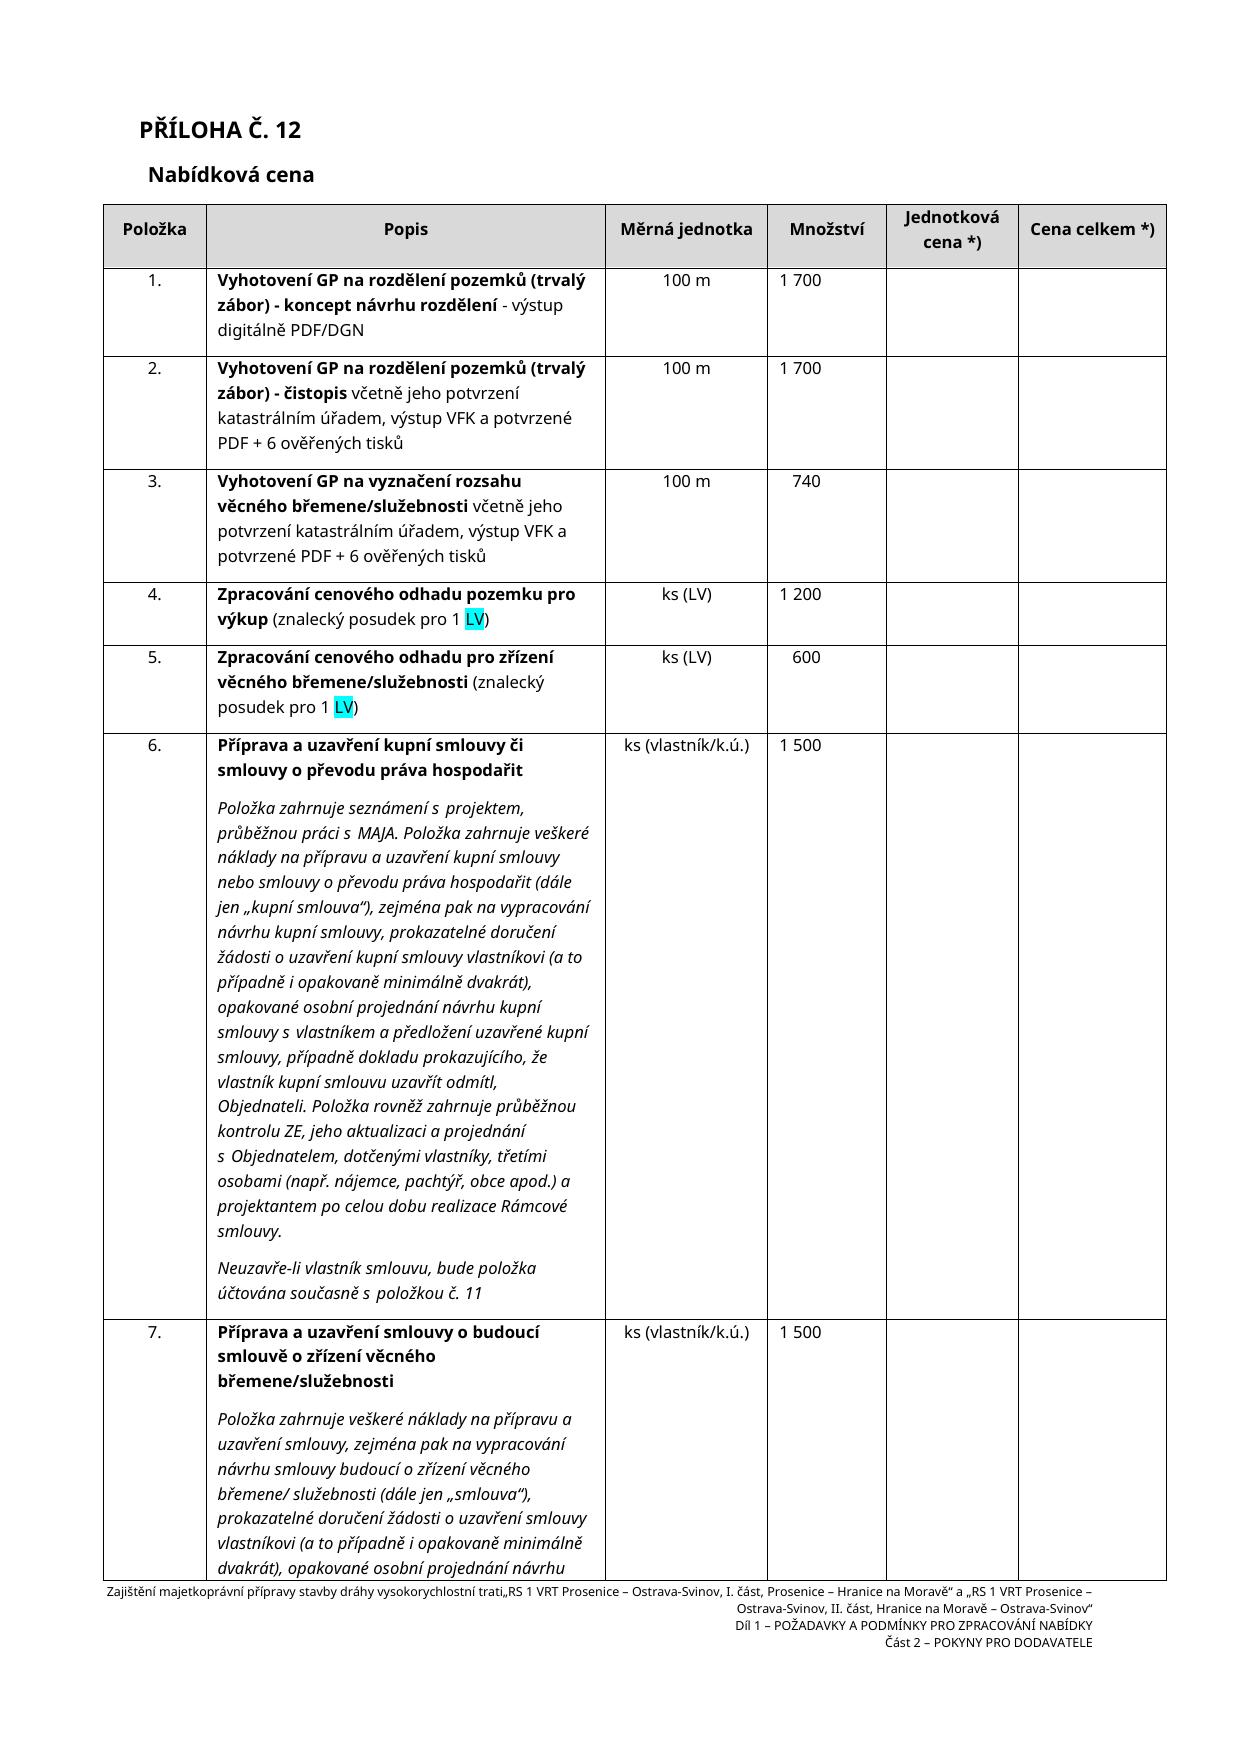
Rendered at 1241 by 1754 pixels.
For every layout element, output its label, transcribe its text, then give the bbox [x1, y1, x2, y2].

table_cell [1019, 734, 1166, 1319]
table_cell [887, 1320, 1018, 1579]
table_cell [887, 646, 1018, 733]
table_cell [1019, 357, 1166, 469]
table_cell 6. [104, 734, 206, 1319]
table_header Jednotková cena *) [887, 205, 1018, 267]
text Nabídková cena [148, 161, 1093, 189]
table_cell 5. [104, 646, 206, 733]
table_cell 100 m [606, 470, 767, 582]
table_cell 3. [104, 470, 206, 582]
table_cell ks (LV) [606, 646, 767, 733]
table_cell ks (vlastník/k.ú.) [606, 1320, 767, 1579]
table_cell [887, 734, 1018, 1319]
table_cell [1019, 1320, 1166, 1579]
table_cell 1 200 [768, 583, 886, 645]
table_cell Zpracování cenového odhadu pozemku pro výkup (znalecký posudek pro 1 LV) [207, 583, 605, 645]
table_cell [887, 583, 1018, 645]
table_cell [1019, 470, 1166, 582]
table_cell [887, 357, 1018, 469]
table_cell Vyhotovení GP na vyznačení rozsahu věcného břemene/služebnosti včetně jeho potvrzení katastrálním úřadem, výstup VFK a potvrzené PDF + 6 ověřených tisků [207, 470, 605, 582]
table_header Popis [207, 205, 605, 267]
table_cell 740 [768, 470, 886, 582]
table_cell [1019, 269, 1166, 356]
table_cell Vyhotovení GP na rozdělení pozemků (trvalý zábor) - čistopis včetně jeho potvrzení katastrálním úřadem, výstup VFK a potvrzené PDF + 6 ověřených tisků [207, 357, 605, 469]
table_cell 1 500 [768, 734, 886, 1319]
text Příloha č. 12 [103, 114, 1093, 145]
table_cell 1 500 [768, 1320, 886, 1579]
table_header Měrná jednotka [606, 205, 767, 267]
table_cell 4. [104, 583, 206, 645]
table_cell [1019, 646, 1166, 733]
table_header Cena celkem *) [1019, 205, 1166, 267]
table_cell 1 700 [768, 269, 886, 356]
table_header Položka [104, 205, 206, 267]
table_cell 7. [104, 1320, 206, 1579]
table_cell Příprava a uzavření kupní smlouvy či smlouvy o převodu práva hospodařit Položka zahrnuje seznámení s projektem, průběžnou práci s MAJA. Položka zahrnuje veškeré náklady na přípravu a uzavření kupní smlouvy nebo smlouvy o převodu práva hospodařit (dále jen „kupní smlouva“), zejména pak na vypracování návrhu kupní smlouvy, prokazatelné doručení žádosti o uzavření kupní smlouvy vlastníkovi (a to případně i opakovaně minimálně dvakrát), opakované osobní projednání návrhu kupní smlouvy s vlastníkem a předložení uzavřené kupní smlouvy, případně dokladu prokazujícího, že vlastník kupní smlouvu uzavřít odmítl, Objednateli. Položka rovněž zahrnuje průběžnou kontrolu ZE, jeho aktualizaci a projednání s Objednatelem, dotčenými vlastníky, třetími osobami (např. nájemce, pachtýř, obce apod.) a projektantem po celou dobu realizace Rámcové smlouvy. Neuzavře-li vlastník smlouvu, bude položka účtována současně s položkou č. 11 [207, 734, 605, 1319]
table_cell 1 700 [768, 357, 886, 469]
table_cell 100 m [606, 357, 767, 469]
table_cell [887, 269, 1018, 356]
table_cell 1. [104, 269, 206, 356]
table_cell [207, 1320, 605, 1579]
table_cell Vyhotovení GP na rozdělení pozemků (trvalý zábor) - koncept návrhu rozdělení - výstup digitálně PDF/DGN [207, 269, 605, 356]
table_cell 100 m [606, 269, 767, 356]
table_cell ks (vlastník/k.ú.) [606, 734, 767, 1319]
table_cell [887, 470, 1018, 582]
table_cell [1019, 583, 1166, 645]
table_cell ks (LV) [606, 583, 767, 645]
table_cell 600 [768, 646, 886, 733]
table_header Množství [768, 205, 886, 267]
table_cell 2. [104, 357, 206, 469]
table_cell Zpracování cenového odhadu pro zřízení věcného břemene/služebnosti (znalecký posudek pro 1 LV) [207, 646, 605, 733]
